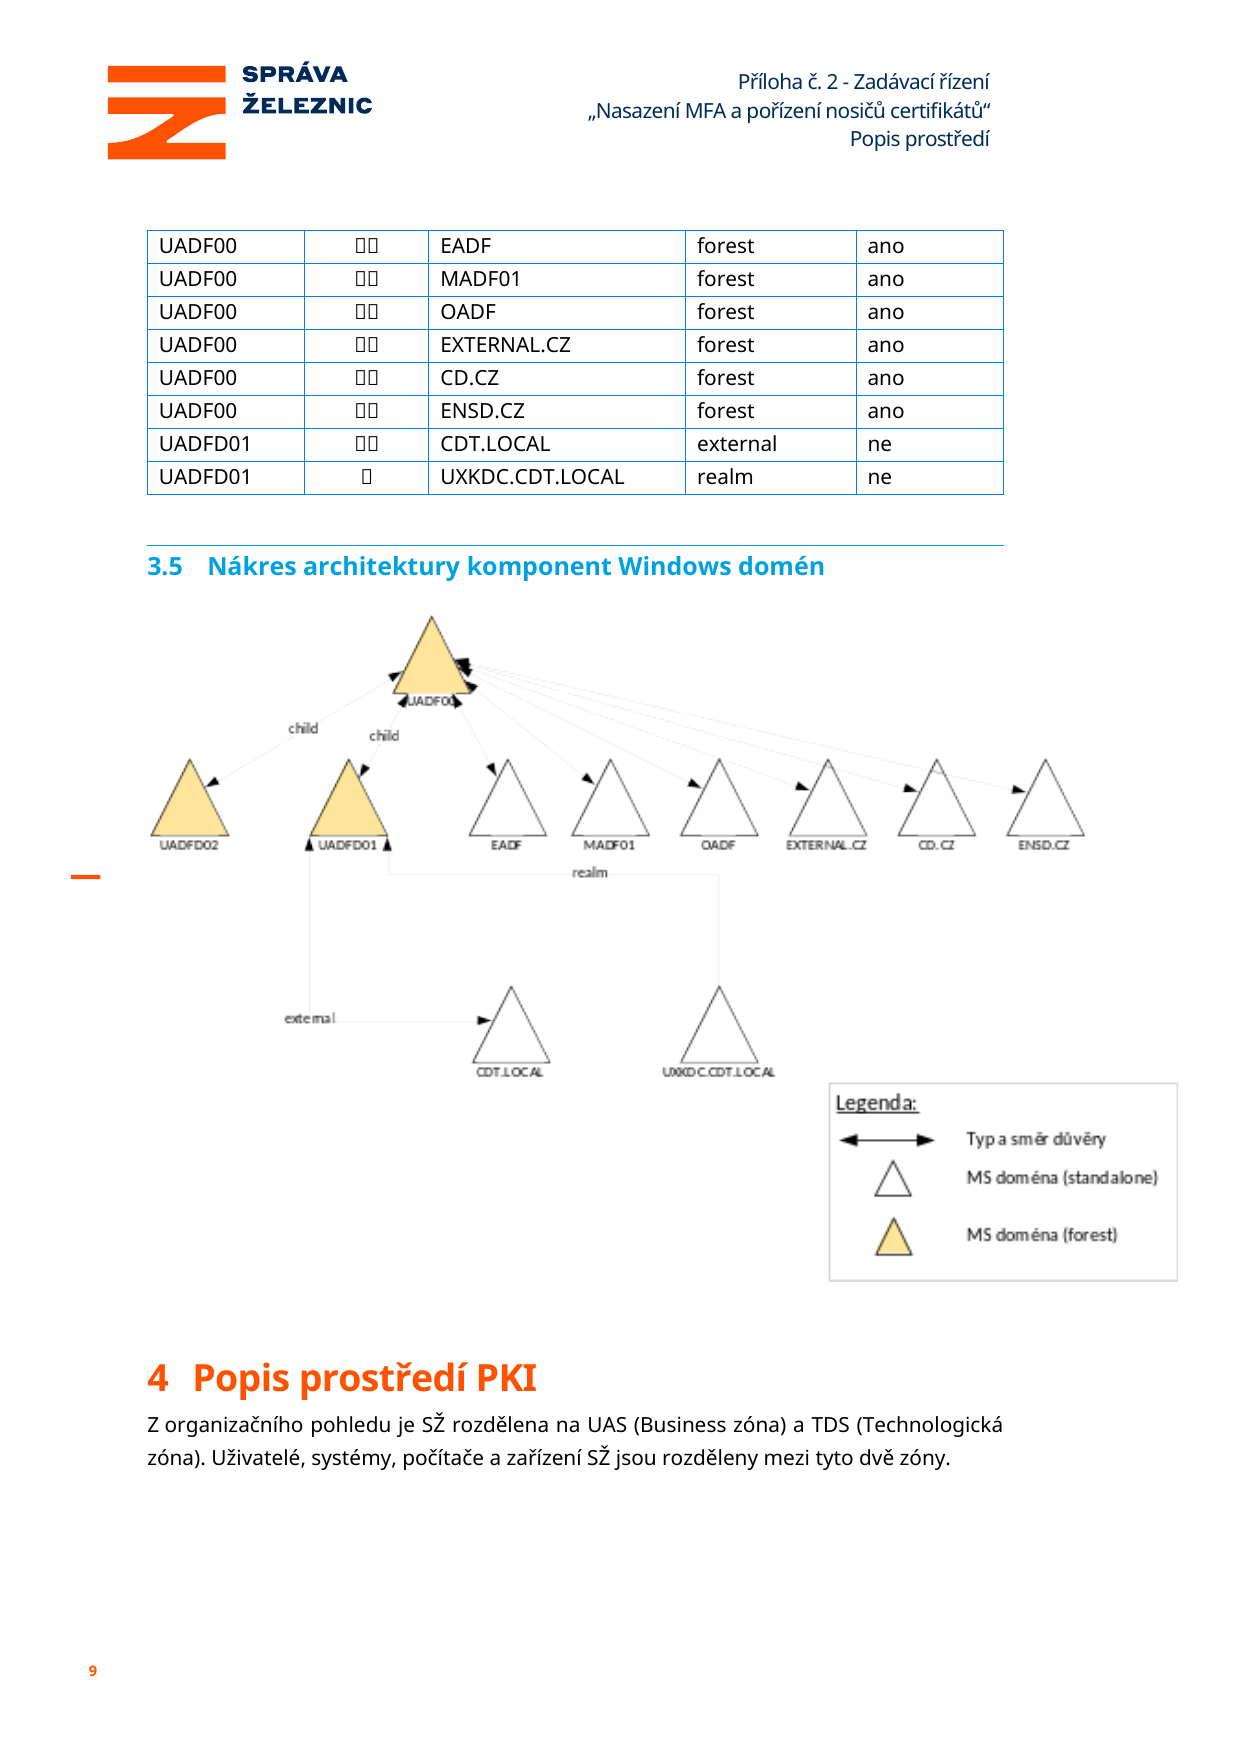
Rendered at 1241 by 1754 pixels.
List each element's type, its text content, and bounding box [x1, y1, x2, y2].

subtitle Nákres architektury komponent Windows domén [147, 546, 1004, 582]
text Z organizačního pohledu je SŽ rozdělena na UAS (Business zóna) a TDS (Technologická zóna). Uživatelé, systémy, počítače a zařízení SŽ jsou rozděleny mezi tyto dvě zóny. [147, 1410, 1004, 1471]
table_cell UADF00 [148, 396, 304, 428]
table_cell  [305, 363, 428, 395]
table_cell  [305, 231, 428, 263]
table_cell  [305, 297, 428, 329]
table_cell forest [686, 396, 856, 428]
table_cell forest [686, 330, 856, 362]
table_cell EXTERNAL.CZ [429, 330, 685, 362]
table_cell  [305, 396, 428, 428]
table_cell ano [857, 363, 1003, 395]
table_cell  [305, 330, 428, 362]
table_cell UADF00 [148, 297, 304, 329]
table_cell UADF00 [148, 363, 304, 395]
table_cell  [305, 462, 428, 494]
table_cell ano [857, 297, 1003, 329]
table_cell ano [857, 330, 1003, 362]
table_cell ano [857, 264, 1003, 296]
table_cell UXKDC.CDT.LOCAL [429, 462, 685, 494]
table_cell EADF [429, 231, 685, 263]
table_cell CD.CZ [429, 363, 685, 395]
table_cell ENSD.CZ [429, 396, 685, 428]
table_cell CDT.LOCAL [429, 429, 685, 461]
table_cell UADFD01 [148, 462, 304, 494]
table_cell ne [857, 429, 1003, 461]
table_cell MADF01 [429, 264, 685, 296]
table_cell forest [686, 264, 856, 296]
table_cell forest [686, 363, 856, 395]
table_cell  [305, 429, 428, 461]
table_cell ano [857, 231, 1003, 263]
table_cell external [686, 429, 856, 461]
table_cell UADF00 [148, 264, 304, 296]
table_cell OADF [429, 297, 685, 329]
table_cell ne [857, 462, 1003, 494]
table_cell UADFD01 [148, 429, 304, 461]
table_cell ano [857, 396, 1003, 428]
table_cell  [305, 264, 428, 296]
table_cell UADF00 [148, 330, 304, 362]
table_cell forest [686, 297, 856, 329]
table_cell UADF00 [148, 231, 304, 263]
table_cell forest [686, 231, 856, 263]
subtitle Popis prostředí PKI [147, 1351, 1004, 1402]
table_cell realm [686, 462, 856, 494]
